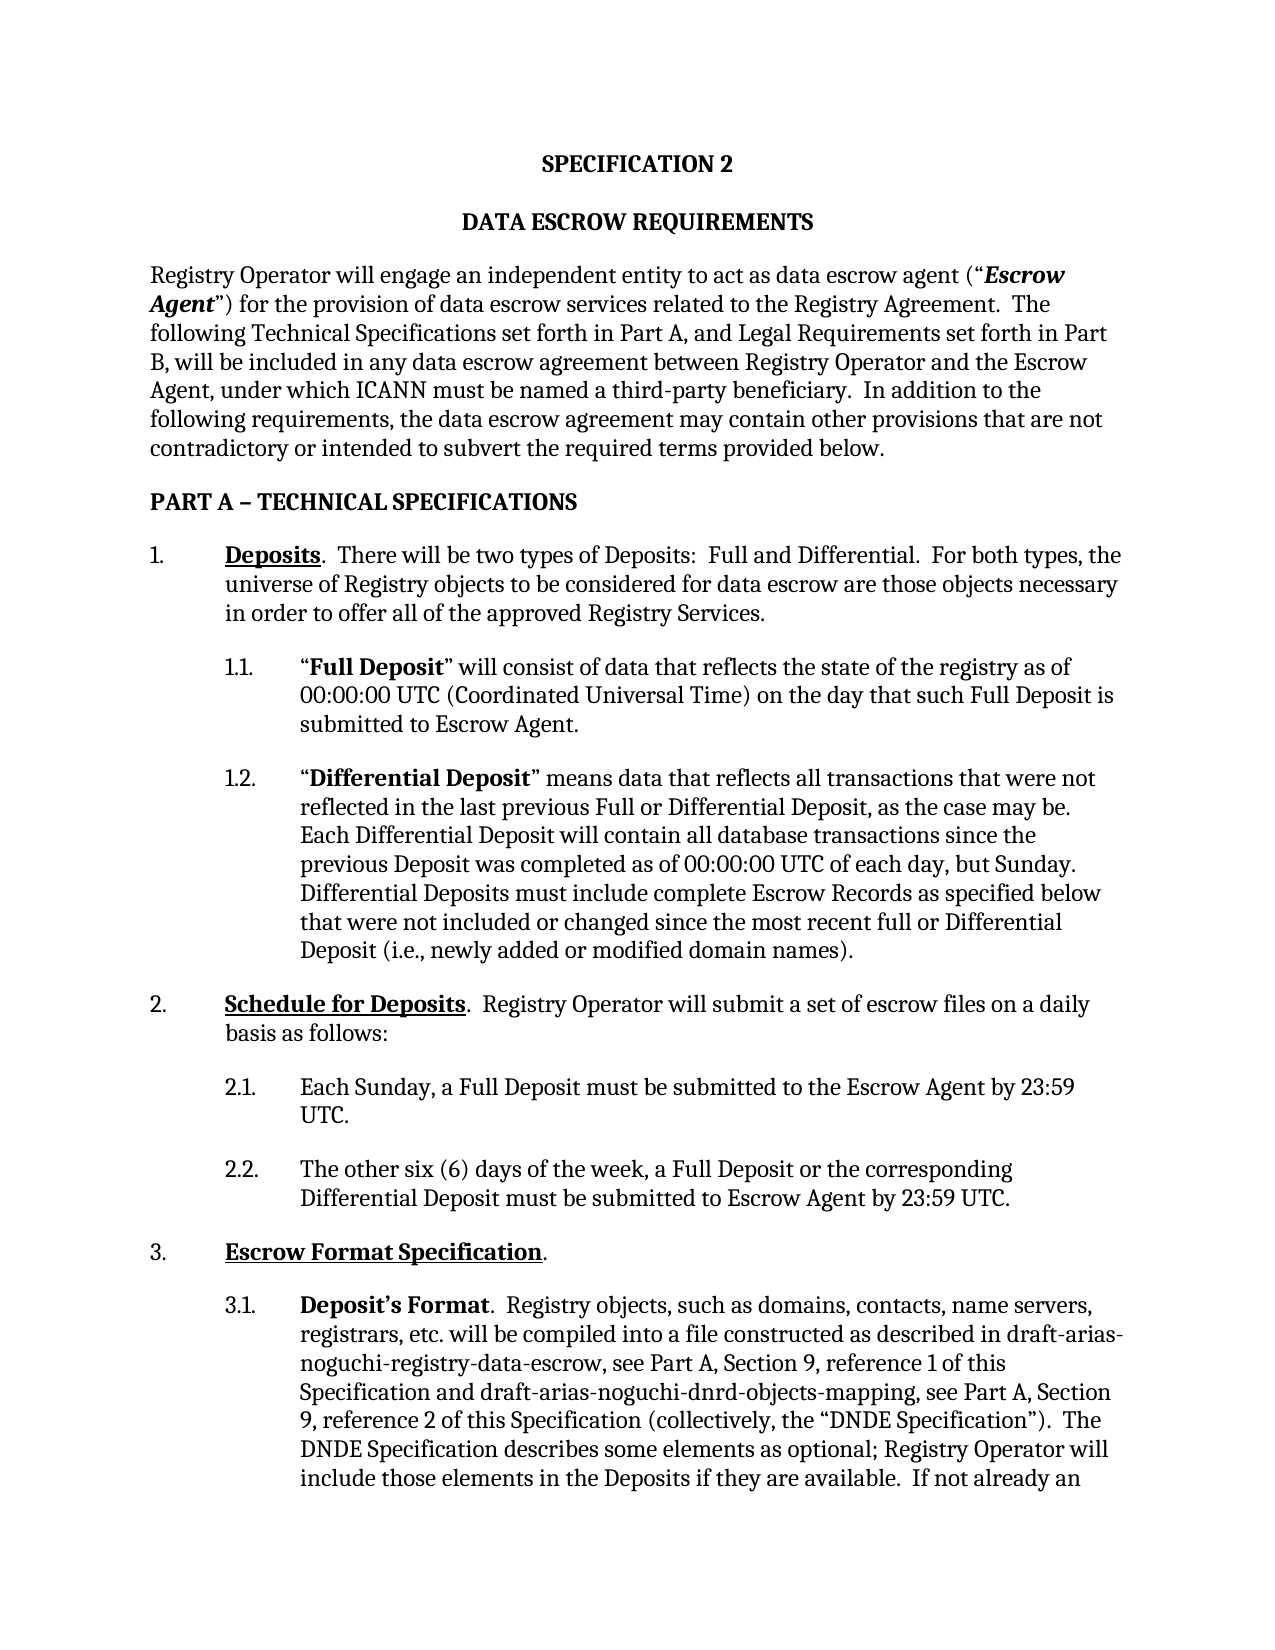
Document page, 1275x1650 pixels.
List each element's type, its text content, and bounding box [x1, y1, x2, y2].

text Schedule for Deposits. Registry Operator will submit a set of escrow files on a daily basis as follows: [150, 990, 1125, 1047]
text DATA ESCROW REQUIREMENTS [150, 150, 1125, 236]
text “Full Deposit” will consist of data that reflects the state of the registry as of 00:00:00 UTC (Coordinated Universal Time) on the day that such Full Deposit is submitted to Escrow Agent. [225, 652, 1125, 739]
text The other six (6) days of the week, a Full Deposit or the corresponding Differential Deposit must be submitted to Escrow Agent by 23:59 UTC. [225, 1155, 1125, 1212]
text Deposits. There will be two types of Deposits: Full and Differential. For both types, the universe of Registry objects to be considered for data escrow are those objects necessary in order to offer all of the approved Registry Services. [150, 541, 1125, 627]
text Registry Operator will engage an independent entity to act as data escrow agent (“Escrow Agent”) for the provision of data escrow services related to the Registry Agreement. The following Technical Specifications set forth in Part A, and Legal Requirements set forth in Part B, will be included in any data escrow agreement between Registry Operator and the Escrow Agent, under which ICANN must be named a third-party beneficiary. In addition to the following requirements, the data escrow agreement may contain other provisions that are not contradictory or intended to subvert the required terms provided below. [150, 261, 1125, 462]
text Escrow Format Specification. [150, 1237, 1125, 1266]
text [225, 1291, 1125, 1492]
text Each Sunday, a Full Deposit must be submitted to the Escrow Agent by 23:59 UTC. [225, 1072, 1125, 1130]
text PART A – TECHNICAL SPECIFICATIONS [150, 487, 1125, 516]
text “Differential Deposit” means data that reflects all transactions that were not reflected in the last previous Full or Differential Deposit, as the case may be. Each Differential Deposit will contain all database transactions since the previous Deposit was completed as of 00:00:00 UTC of each day, but Sunday. Differential Deposits must include complete Escrow Records as specified below that were not included or changed since the most recent full or Differential Deposit (i.e., newly added or modified domain names). [225, 764, 1125, 965]
